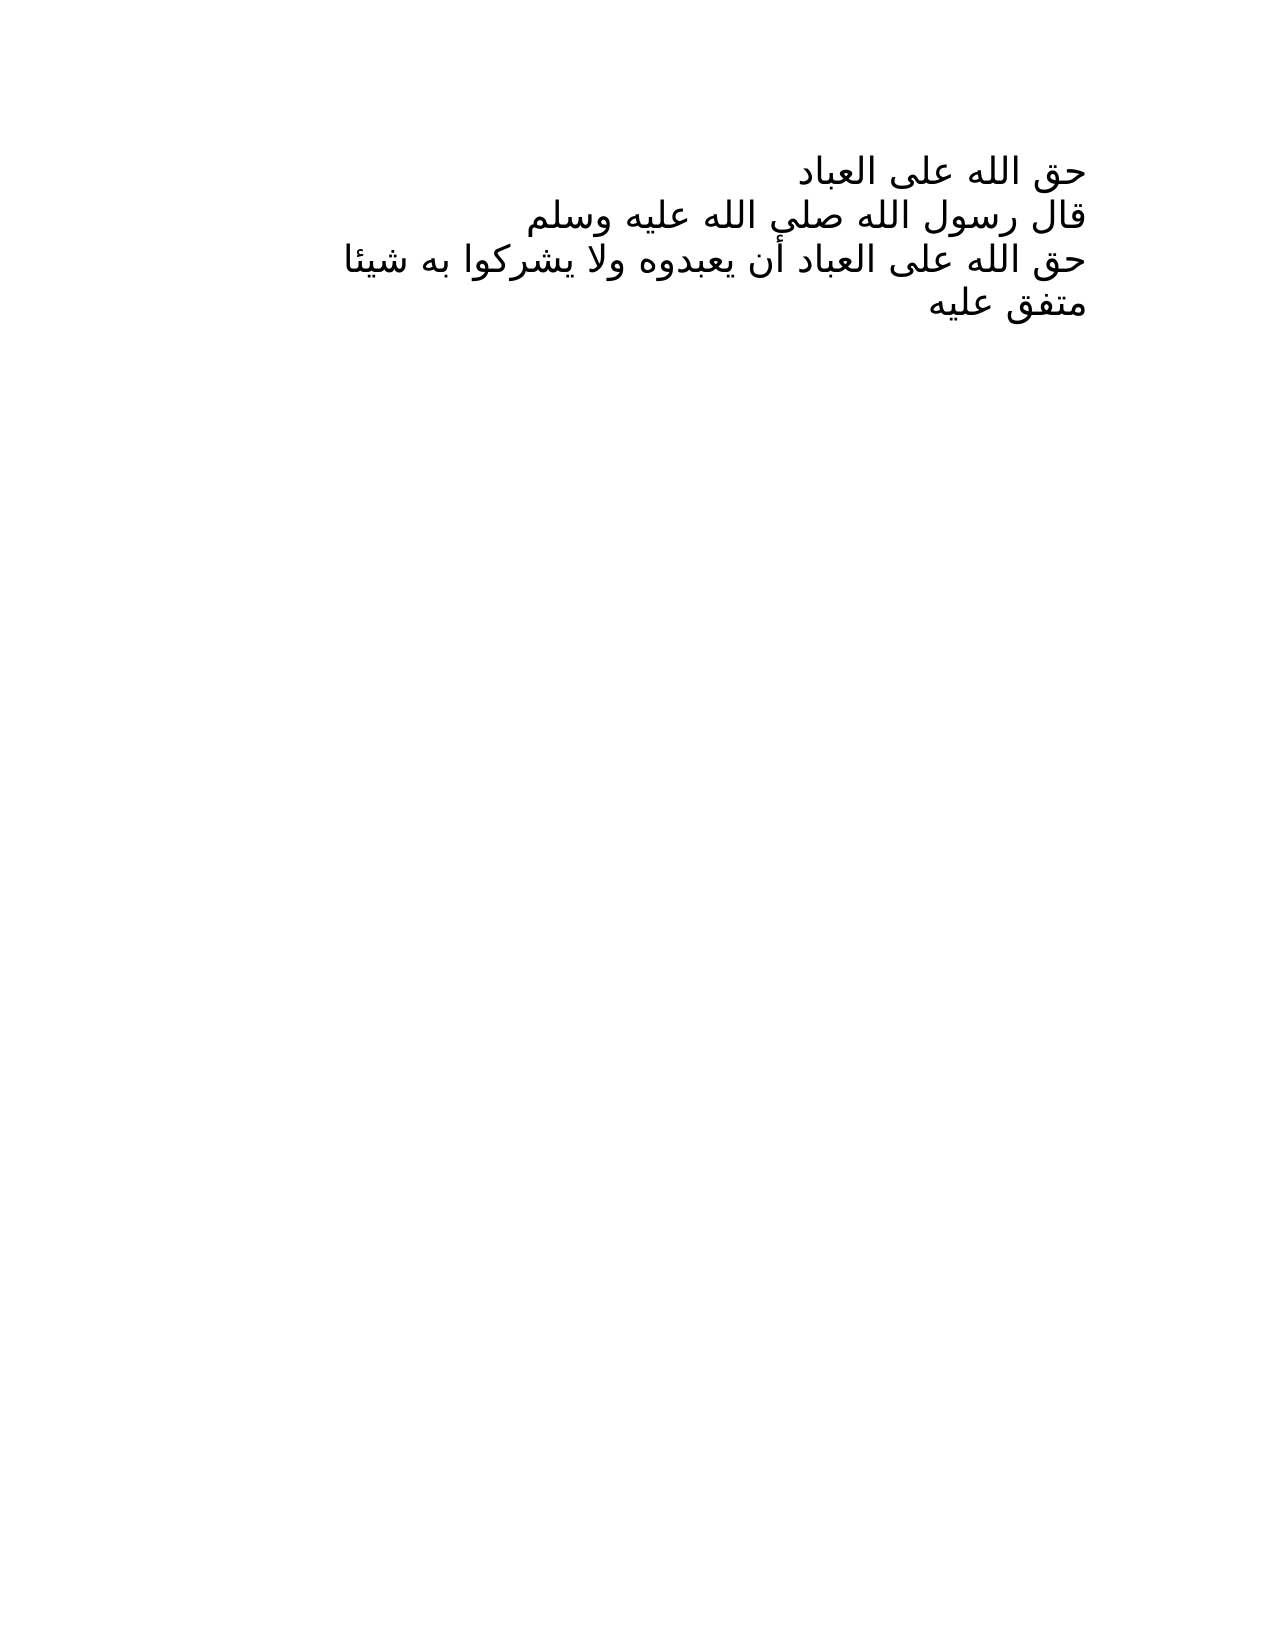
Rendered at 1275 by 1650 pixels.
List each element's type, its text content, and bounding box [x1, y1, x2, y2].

text قال رسول الله صلى الله عليه وسلم [187, 194, 1087, 237]
text متفق عليه [187, 281, 1087, 324]
text حق الله على العباد أن يعبدوه ولا يشركوا به شيئا [187, 237, 1087, 281]
text حق الله على العباد [187, 150, 1087, 194]
